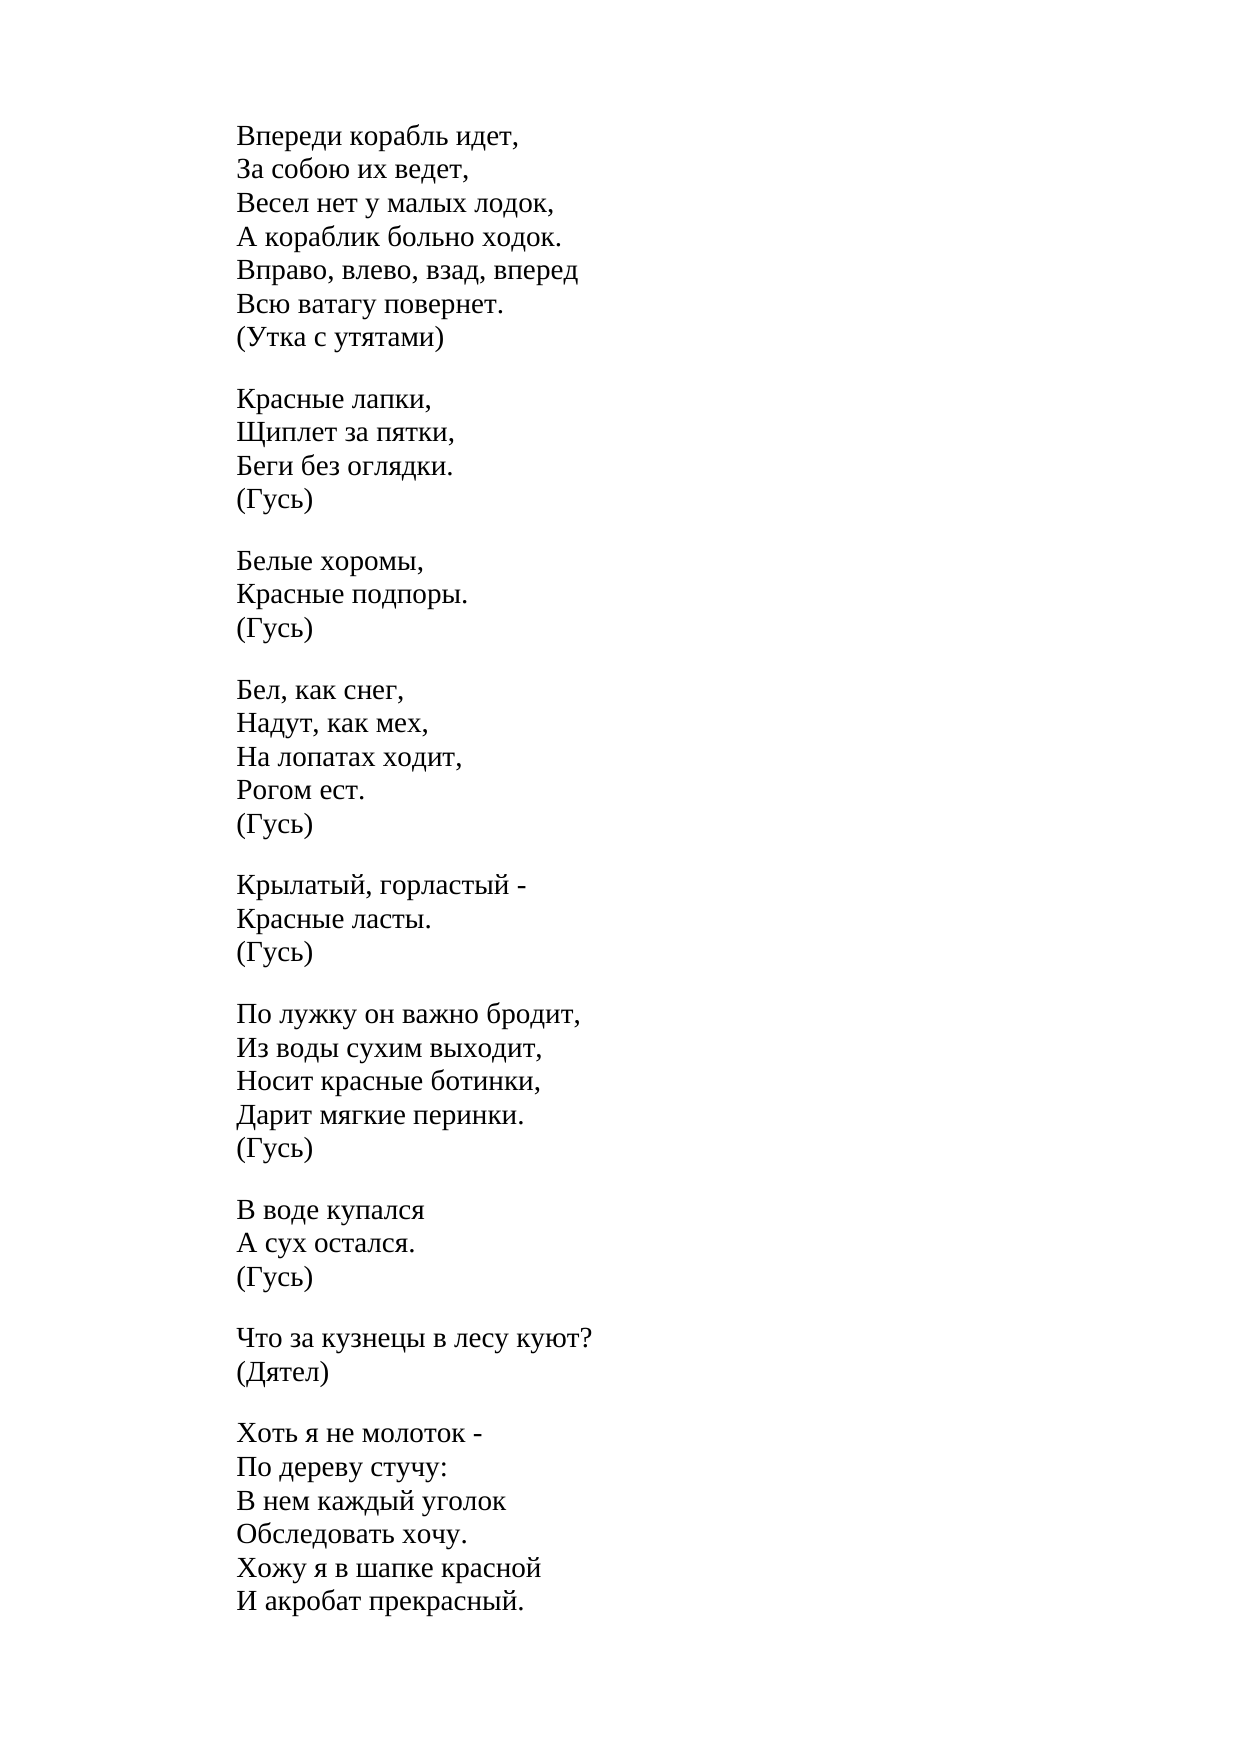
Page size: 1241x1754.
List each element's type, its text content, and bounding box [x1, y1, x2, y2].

text Носит красные ботинки, [177, 1063, 1152, 1097]
text На лопатах ходит, [177, 739, 1152, 772]
text Весел нет у малых лодок, [177, 185, 1152, 219]
text А кораблик больно ходок. [177, 219, 1152, 252]
text Бел, как снег, [177, 672, 1152, 705]
text Красные лапки, [177, 381, 1152, 414]
text Хожу я в шапке красной [177, 1550, 1152, 1583]
text В нем каждый уголок [177, 1483, 1152, 1516]
text (Гусь) [177, 934, 1152, 968]
text Что за кузнецы в лесу куют? [177, 1321, 1152, 1354]
text Красные ласты. [177, 901, 1152, 934]
text Беги без оглядки. [177, 448, 1152, 482]
text Хоть я не молоток - [177, 1416, 1152, 1449]
text Рогом ест. [177, 772, 1152, 806]
text Красные подпоры. [177, 577, 1152, 610]
text (Дятел) [177, 1354, 1152, 1388]
text По дереву стучу: [177, 1449, 1152, 1483]
text Из воды сухим выходит, [177, 1030, 1152, 1063]
text (Гусь) [177, 1130, 1152, 1164]
text Впереди корабль идет, [177, 118, 1152, 152]
text По лужку он важно бродит, [177, 996, 1152, 1030]
text Всю ватагу повернет. [177, 286, 1152, 319]
text И акробат прекрасный. [177, 1583, 1152, 1617]
text Надут, как мех, [177, 705, 1152, 739]
text А сух остался. [177, 1225, 1152, 1259]
text Дарит мягкие перинки. [177, 1097, 1152, 1130]
text (Гусь) [177, 1259, 1152, 1292]
text (Гусь) [177, 610, 1152, 644]
text Крылатый, горластый - [177, 867, 1152, 901]
text Обследовать хочу. [177, 1516, 1152, 1550]
text (Утка с утятами) [177, 319, 1152, 353]
text (Гусь) [177, 806, 1152, 839]
text В воде купался [177, 1192, 1152, 1225]
text (Гусь) [177, 482, 1152, 515]
text Щиплет за пятки, [177, 414, 1152, 448]
text Белые хоромы, [177, 543, 1152, 577]
text Вправо, влево, взад, вперед [177, 252, 1152, 286]
text За собою их ведет, [177, 152, 1152, 185]
